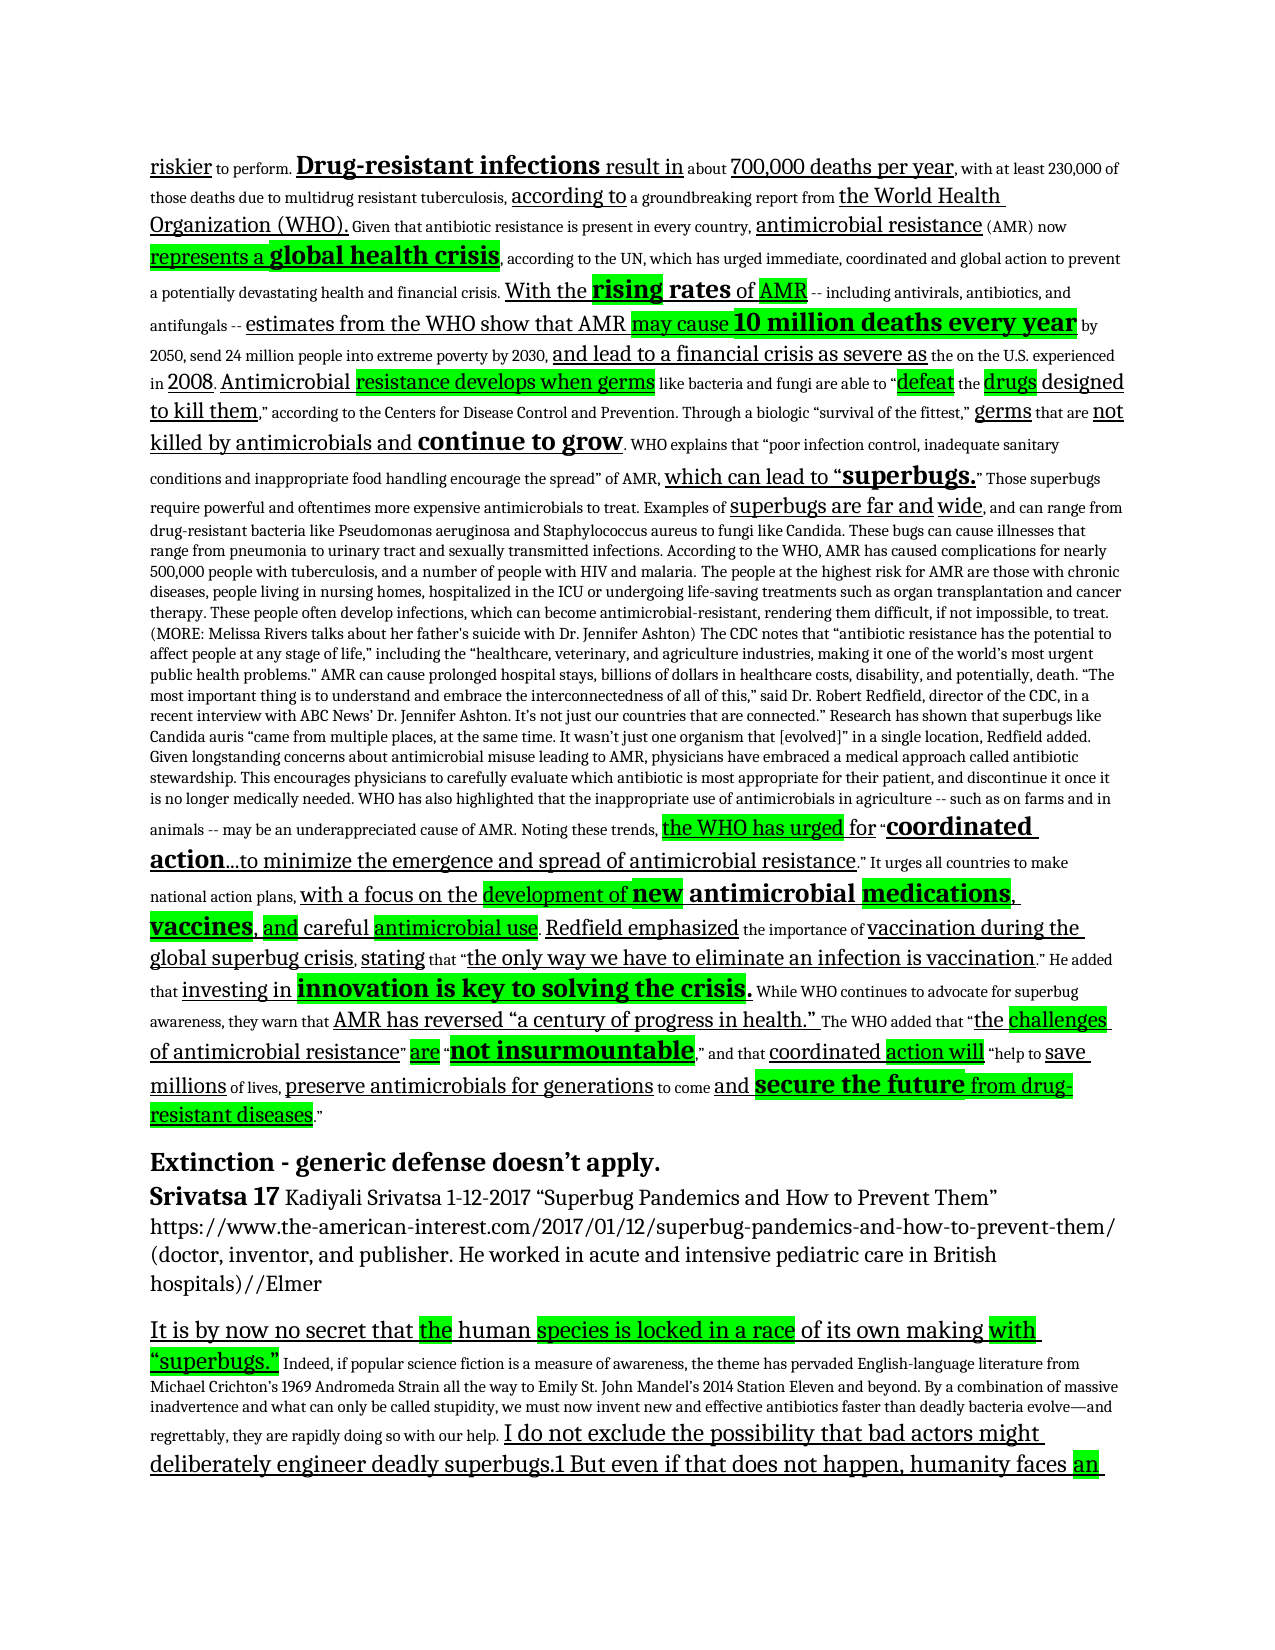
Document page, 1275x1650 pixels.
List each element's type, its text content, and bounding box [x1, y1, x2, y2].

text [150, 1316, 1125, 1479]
text Srivatsa 17 Kadiyali Srivatsa 1-12-2017 “Superbug Pandemics and How to Prevent Them” https://www.the-american-interest.com/2017/01/12/superbug-pandemics-and-how-to-prevent-them/ (doctor, inventor, and publisher. He worked in acute and intensive pediatric care in British hospitals)//Elmer [150, 1181, 1125, 1297]
subtitle Extinction - generic defense doesn’t apply. [150, 1147, 1125, 1178]
